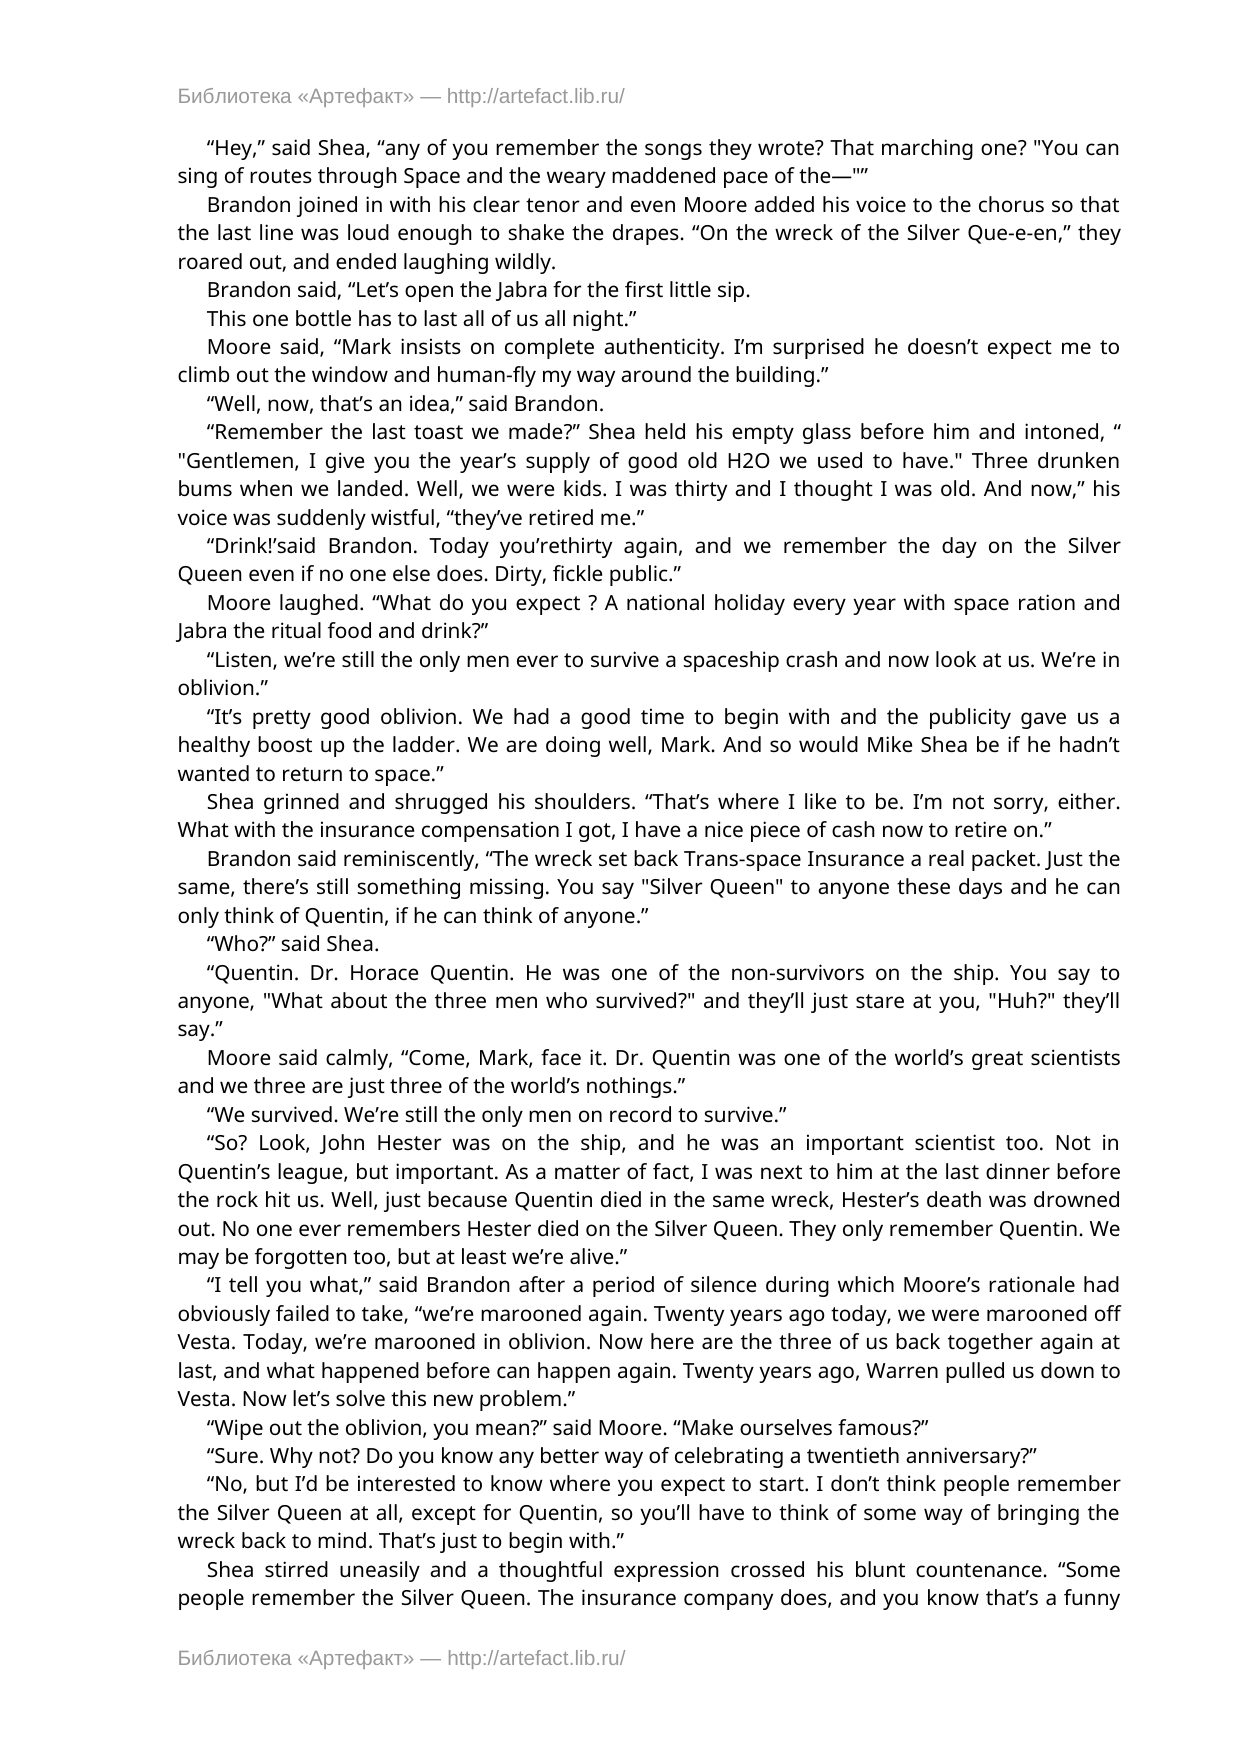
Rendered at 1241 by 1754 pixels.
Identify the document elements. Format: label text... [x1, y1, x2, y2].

text “Listen, we’re still the only men ever to survive a spaceship crash and now look at us. We’re in oblivion.” [177, 645, 1122, 702]
text “So? Look, John Hester was on the ship, and he was an important scientist too. Not in Quentin’s league, but important. As a matter of fact, I was next to him at the last dinner before the rock hit us. Well, just because Quentin died in the same wreck, Hester’s death was drowned out. No one ever remembers Hester died on the Silver Queen. They only remember Quentin. We may be forgotten too, but at least we’re alive.” [177, 1128, 1122, 1271]
text “Wipe out the oblivion, you mean?” said Moore. “Make ourselves famous?” [177, 1413, 1122, 1441]
text This one bottle has to last all of us all night.” [177, 304, 1122, 332]
text “We survived. We’re still the only men on record to survive.” [177, 1100, 1122, 1128]
text Brandon said, “Let’s open the Jabra for the first little sip. [177, 275, 1122, 304]
text “It’s pretty good oblivion. We had a good time to begin with and the publicity gave us a healthy boost up the ladder. We are doing well, Mark. And so would Mike Shea be if he hadn’t wanted to return to space.” [177, 702, 1122, 787]
text “Well, now, that’s an idea,” said Brandon. [177, 389, 1122, 417]
text Brandon said reminiscently, “The wreck set back Trans-space Insurance a real packet. Just the same, there’s still something missing. You say "Silver Queen" to anyone these days and he can only think of Quentin, if he can think of anyone.” [177, 844, 1122, 929]
text Moore said, “Mark insists on complete authenticity. I’m surprised he doesn’t expect me to climb out the window and human-fly my way around the building.” [177, 332, 1122, 389]
text Moore laughed. “What do you expect ? A national holiday every year with space ration and Jabra the ritual food and drink?” [177, 588, 1122, 645]
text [177, 1555, 1122, 1612]
text “Sure. Why not? Do you know any better way of celebrating a twentieth anniversary?” [177, 1441, 1122, 1469]
text Shea grinned and shrugged his shoulders. “That’s where I like to be. I’m not sorry, either. What with the insurance compensation I got, I have a nice piece of cash now to retire on.” [177, 787, 1122, 844]
text “Remember the last toast we made?” Shea held his empty glass before him and intoned, “ "Gentlemen, I give you the year’s supply of good old H2O we used to have." Three drunken bums when we landed. Well, we were kids. I was thirty and I thought I was old. And now,” his voice was suddenly wistful, “they’ve retired me.” [177, 417, 1122, 531]
text “Drink!’said Brandon. Today you’rethirty again, and we remember the day on the Silver Queen even if no one else does. Dirty, fickle public.” [177, 531, 1122, 588]
text Moore said calmly, “Come, Mark, face it. Dr. Quentin was one of the world’s great scientists and we three are just three of the world’s nothings.” [177, 1043, 1122, 1100]
text “I tell you what,” said Brandon after a period of silence during which Moore’s rationale had obviously failed to take, “we’re marooned again. Twenty years ago today, we were marooned off Vesta. Today, we’re marooned in oblivion. Now here are the three of us back together again at last, and what happened before can happen again. Twenty years ago, Warren pulled us down to Vesta. Now let’s solve this new problem.” [177, 1271, 1122, 1413]
text “Quentin. Dr. Horace Quentin. He was one of the non-survivors on the ship. You say to anyone, "What about the three men who survived?" and they’ll just stare at you, "Huh?" they’ll say.” [177, 958, 1122, 1043]
text “Hey,” said Shea, “any of you remember the songs they wrote? That marching one? "You can sing of routes through Space and the weary maddened pace of the—"” [177, 133, 1122, 190]
text “Who?” said Shea. [177, 929, 1122, 958]
text “No, but I’d be interested to know where you expect to start. I don’t think people remember the Silver Queen at all, except for Quentin, so you’ll have to think of some way of bringing the wreck back to mind. That’s just to begin with.” [177, 1469, 1122, 1555]
text Brandon joined in with his clear tenor and even Moore added his voice to the chorus so that the last line was loud enough to shake the drapes. “On the wreck of the Silver Que-e-en,” they roared out, and ended laughing wildly. [177, 190, 1122, 275]
